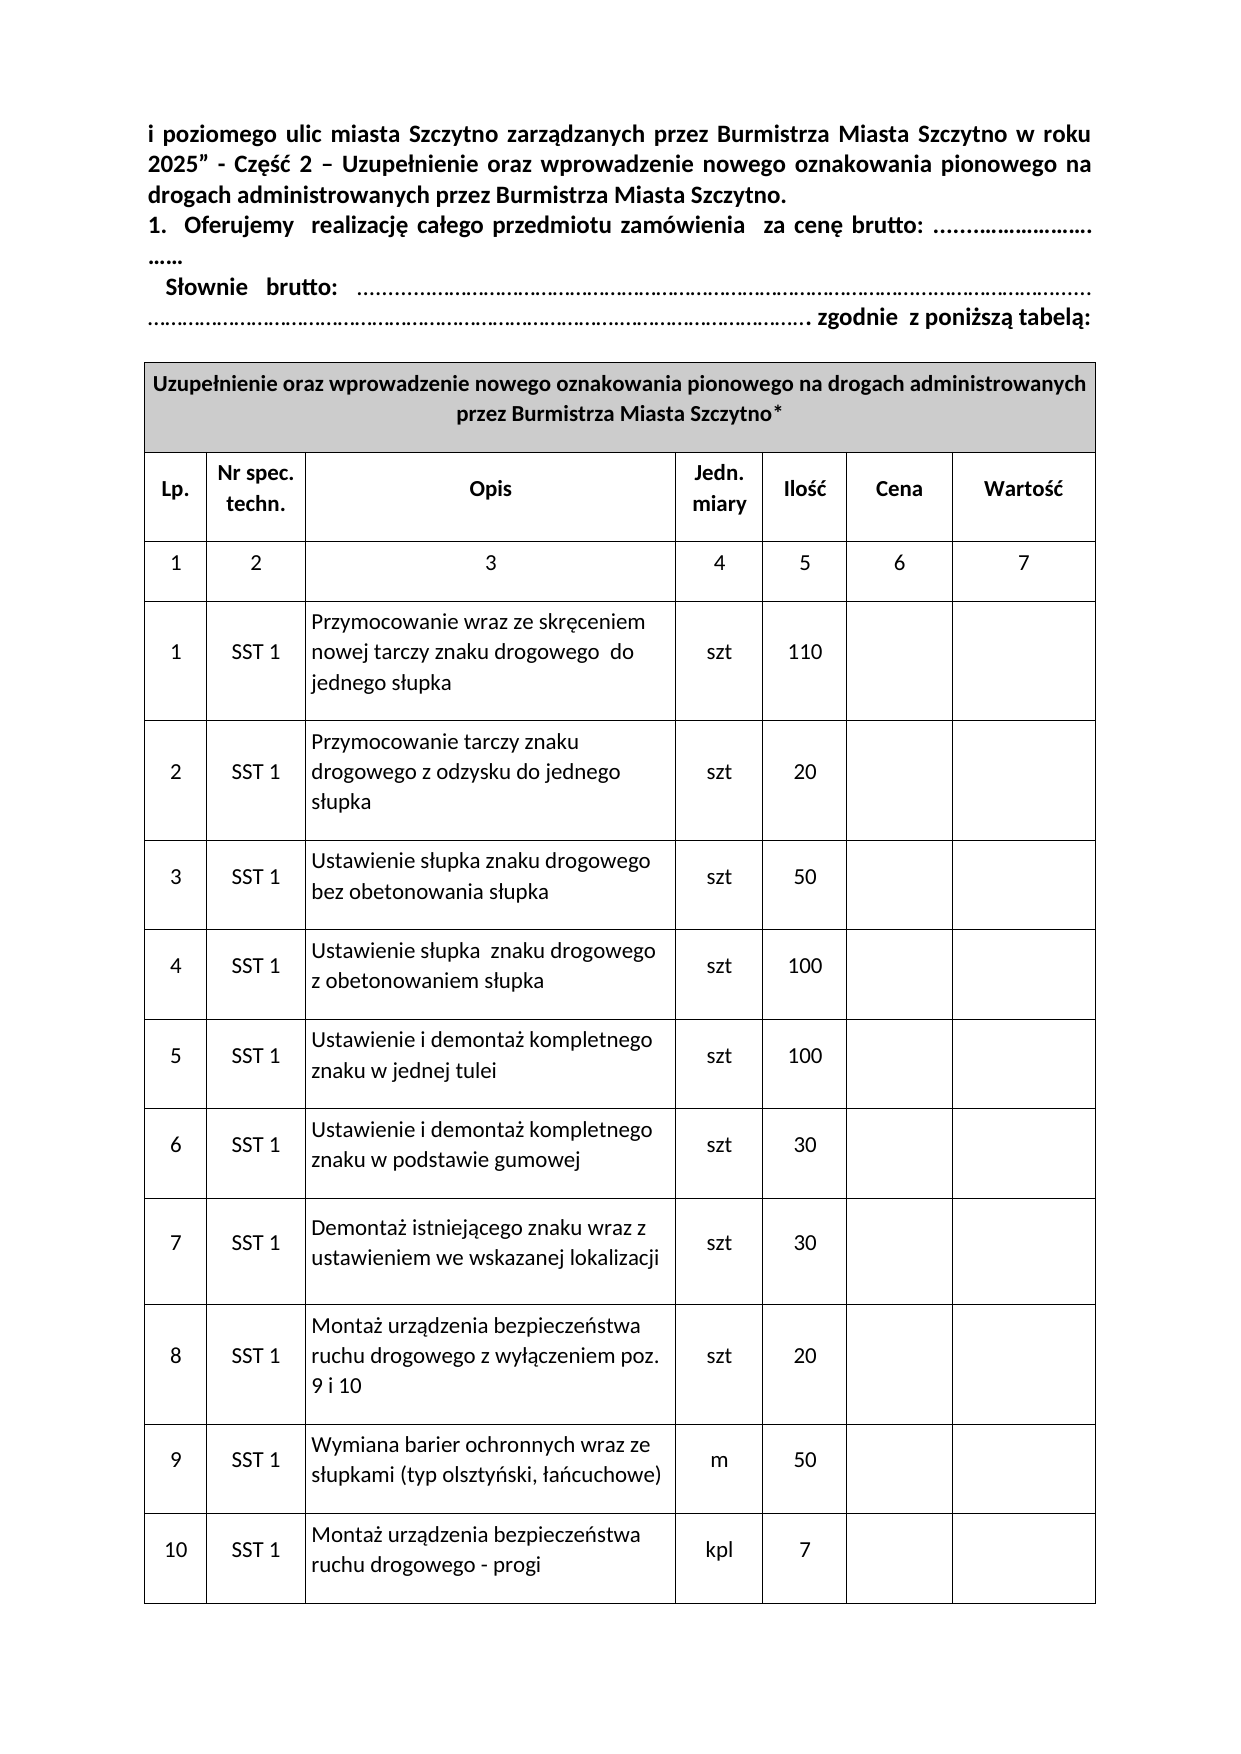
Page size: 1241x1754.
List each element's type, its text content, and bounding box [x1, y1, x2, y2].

table_cell Ustawienie i demontaż kompletnego znaku w podstawie gumowej [306, 1109, 675, 1198]
table_cell Przymocowanie tarczy znaku drogowego z odzysku do jednego słupka [306, 721, 675, 840]
table_cell Demontaż istniejącego znaku wraz z ustawieniem we wskazanej lokalizacji [306, 1199, 675, 1304]
table_cell SST 1 [207, 930, 305, 1019]
table_cell 50 [763, 841, 846, 929]
table_cell [953, 841, 1095, 929]
table_cell SST 1 [207, 841, 305, 929]
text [148, 118, 1093, 210]
table_cell szt [676, 1199, 762, 1304]
table_cell szt [676, 1020, 762, 1108]
table_cell SST 1 [207, 1020, 305, 1108]
table_cell [847, 1109, 952, 1198]
table_cell 100 [763, 1020, 846, 1108]
table_cell [847, 930, 952, 1019]
table_cell Nr spec. techn. [207, 453, 305, 541]
table_cell Montaż urządzenia bezpieczeństwa ruchu drogowego - progi [306, 1514, 675, 1603]
table_cell szt [676, 1305, 762, 1424]
table_cell Ustawienie słupka znaku drogowego z obetonowaniem słupka [306, 930, 675, 1019]
table_cell szt [676, 602, 762, 720]
table_cell Ustawienie i demontaż kompletnego znaku w jednej tulei [306, 1020, 675, 1108]
table_cell 50 [763, 1425, 846, 1513]
table_cell 9 [145, 1425, 206, 1513]
table_cell 3 [306, 542, 675, 601]
text 1. Oferujemy realizację całego przedmiotu zamówienia za cenę brutto: .......……………….…… [148, 210, 1093, 271]
table_cell [953, 1305, 1095, 1424]
table_cell SST 1 [207, 1199, 305, 1304]
table_cell Jedn. miary [676, 453, 762, 541]
table_cell 3 [145, 841, 206, 929]
table_cell [847, 1305, 952, 1424]
table_cell [847, 721, 952, 840]
table_cell szt [676, 1109, 762, 1198]
table_cell 10 [145, 1514, 206, 1603]
table_cell szt [676, 721, 762, 840]
table_cell 6 [847, 542, 952, 601]
table_cell kpl [676, 1514, 762, 1603]
table_cell szt [676, 930, 762, 1019]
table_cell SST 1 [207, 1425, 305, 1513]
table_cell 5 [763, 542, 846, 601]
table_cell [953, 721, 1095, 840]
table_cell 5 [145, 1020, 206, 1108]
table_cell [953, 1020, 1095, 1108]
table_cell SST 1 [207, 721, 305, 840]
table_cell m [676, 1425, 762, 1513]
table_cell [953, 1514, 1095, 1603]
table_cell SST 1 [207, 1305, 305, 1424]
table_cell [847, 1020, 952, 1108]
table_cell Montaż urządzenia bezpieczeństwa ruchu drogowego z wyłączeniem poz. 9 i 10 [306, 1305, 675, 1424]
table_cell [847, 841, 952, 929]
table_cell 7 [953, 542, 1095, 601]
table_cell SST 1 [207, 1514, 305, 1603]
table_cell [847, 602, 952, 720]
table_cell [847, 1199, 952, 1304]
table_cell 2 [145, 721, 206, 840]
table_cell [953, 1199, 1095, 1304]
table_header Uzupełnienie oraz wprowadzenie nowego oznakowania pionowego na drogach administrowanych przez Burmistrza Miasta Szczytno* [145, 363, 1095, 452]
text Słownie brutto: ............…………………………………………………………………………...…………………......……………………………………………………………………….…………………………... zgodnie z poniższą tabelą: [148, 271, 1093, 332]
table_cell 20 [763, 721, 846, 840]
table_cell 1 [145, 602, 206, 720]
table_cell SST 1 [207, 602, 305, 720]
table_cell [953, 930, 1095, 1019]
table_cell szt [676, 841, 762, 929]
table_cell [953, 1109, 1095, 1198]
table_cell 7 [763, 1514, 846, 1603]
table_cell SST 1 [207, 1109, 305, 1198]
table_cell 8 [145, 1305, 206, 1424]
table_cell Ilość [763, 453, 846, 541]
table_cell 6 [145, 1109, 206, 1198]
table_cell 1 [145, 542, 206, 601]
table_cell Przymocowanie wraz ze skręceniem nowej tarczy znaku drogowego do jednego słupka [306, 602, 675, 720]
table_cell [953, 602, 1095, 720]
table_cell Ustawienie słupka znaku drogowego bez obetonowania słupka [306, 841, 675, 929]
table_cell Wymiana barier ochronnych wraz ze słupkami (typ olsztyński, łańcuchowe) [306, 1425, 675, 1513]
table_cell [847, 1514, 952, 1603]
table_cell Opis [306, 453, 675, 541]
table_cell 4 [145, 930, 206, 1019]
table_cell 100 [763, 930, 846, 1019]
table_cell 20 [763, 1305, 846, 1424]
table_cell 110 [763, 602, 846, 720]
table_cell [847, 1425, 952, 1513]
table_cell 30 [763, 1199, 846, 1304]
table_cell Wartość [953, 453, 1095, 541]
table_cell 7 [145, 1199, 206, 1304]
table_cell [953, 1425, 1095, 1513]
table_cell 2 [207, 542, 305, 601]
table_cell 30 [763, 1109, 846, 1198]
table_cell 4 [676, 542, 762, 601]
table_cell Lp. [145, 453, 206, 541]
table_cell Cena [847, 453, 952, 541]
